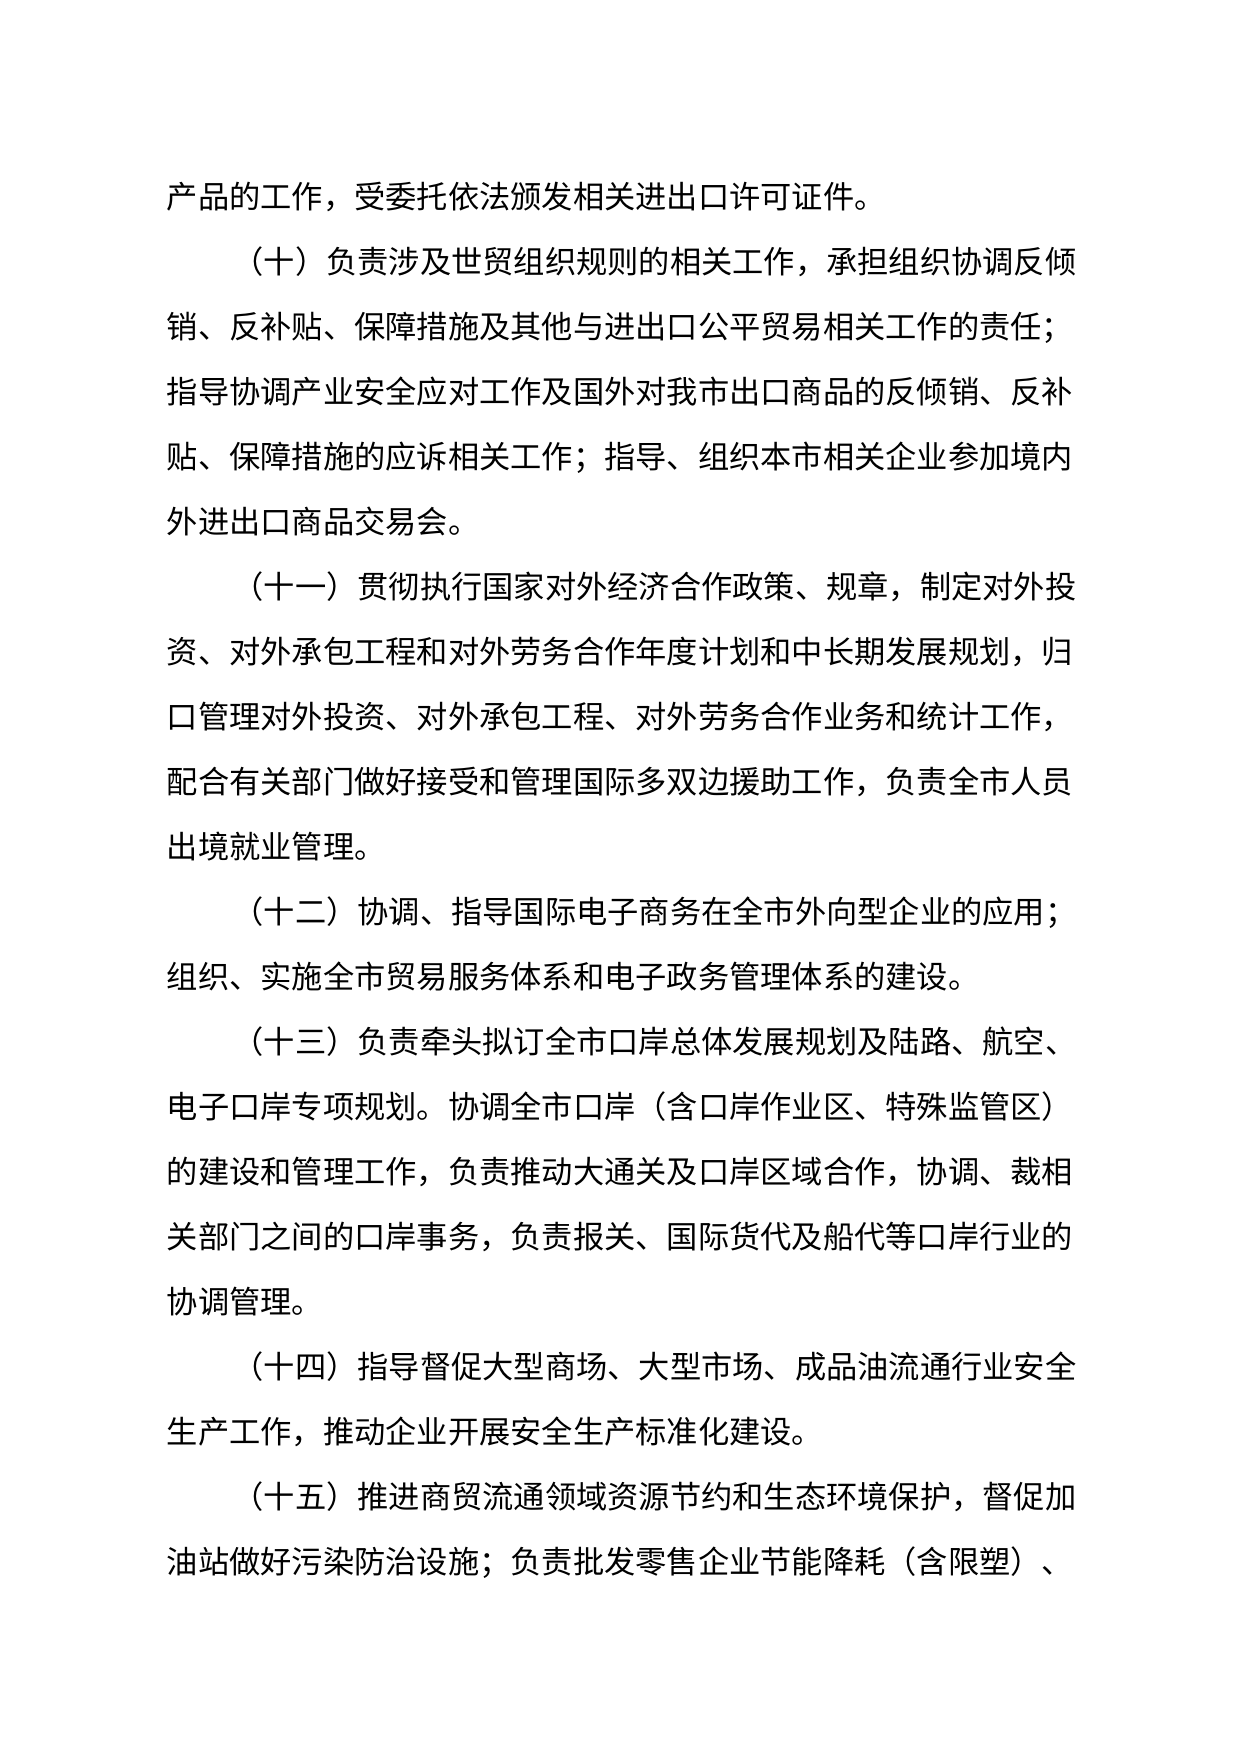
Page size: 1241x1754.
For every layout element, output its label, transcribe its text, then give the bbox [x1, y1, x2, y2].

text （十三）负责牵头拟订全市口岸总体发展规划及陆路、航空、电子口岸专项规划。协调全市口岸（含口岸作业区、特殊监管区）的建设和管理工作，负责推动大通关及口岸区域合作，协调、裁相关部门之间的口岸事务，负责报关、国际货代及船代等口岸行业的协调管理。 [167, 1007, 1085, 1332]
text （十）负责涉及世贸组织规则的相关工作，承担组织协调反倾销、反补贴、保障措施及其他与进出口公平贸易相关工作的责任；指导协调产业安全应对工作及国外对我市出口商品的反倾销、反补贴、保障措施的应诉相关工作；指导、组织本市相关企业参加境内外进出口商品交易会。 [167, 227, 1085, 552]
text （十四）指导督促大型商场、大型市场、成品油流通行业安全生产工作，推动企业开展安全生产标准化建设。 [167, 1332, 1085, 1462]
text （十一）贯彻执行国家对外经济合作政策、规章，制定对外投资、对外承包工程和对外劳务合作年度计划和中长期发展规划，归口管理对外投资、对外承包工程、对外劳务合作业务和统计工作，配合有关部门做好接受和管理国际多双边援助工作，负责全市人员出境就业管理。 [167, 552, 1085, 877]
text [167, 162, 1085, 227]
text （十二）协调、指导国际电子商务在全市外向型企业的应用；组织、实施全市贸易服务体系和电子政务管理体系的建设。 [167, 877, 1085, 1007]
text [167, 1462, 1085, 1592]
